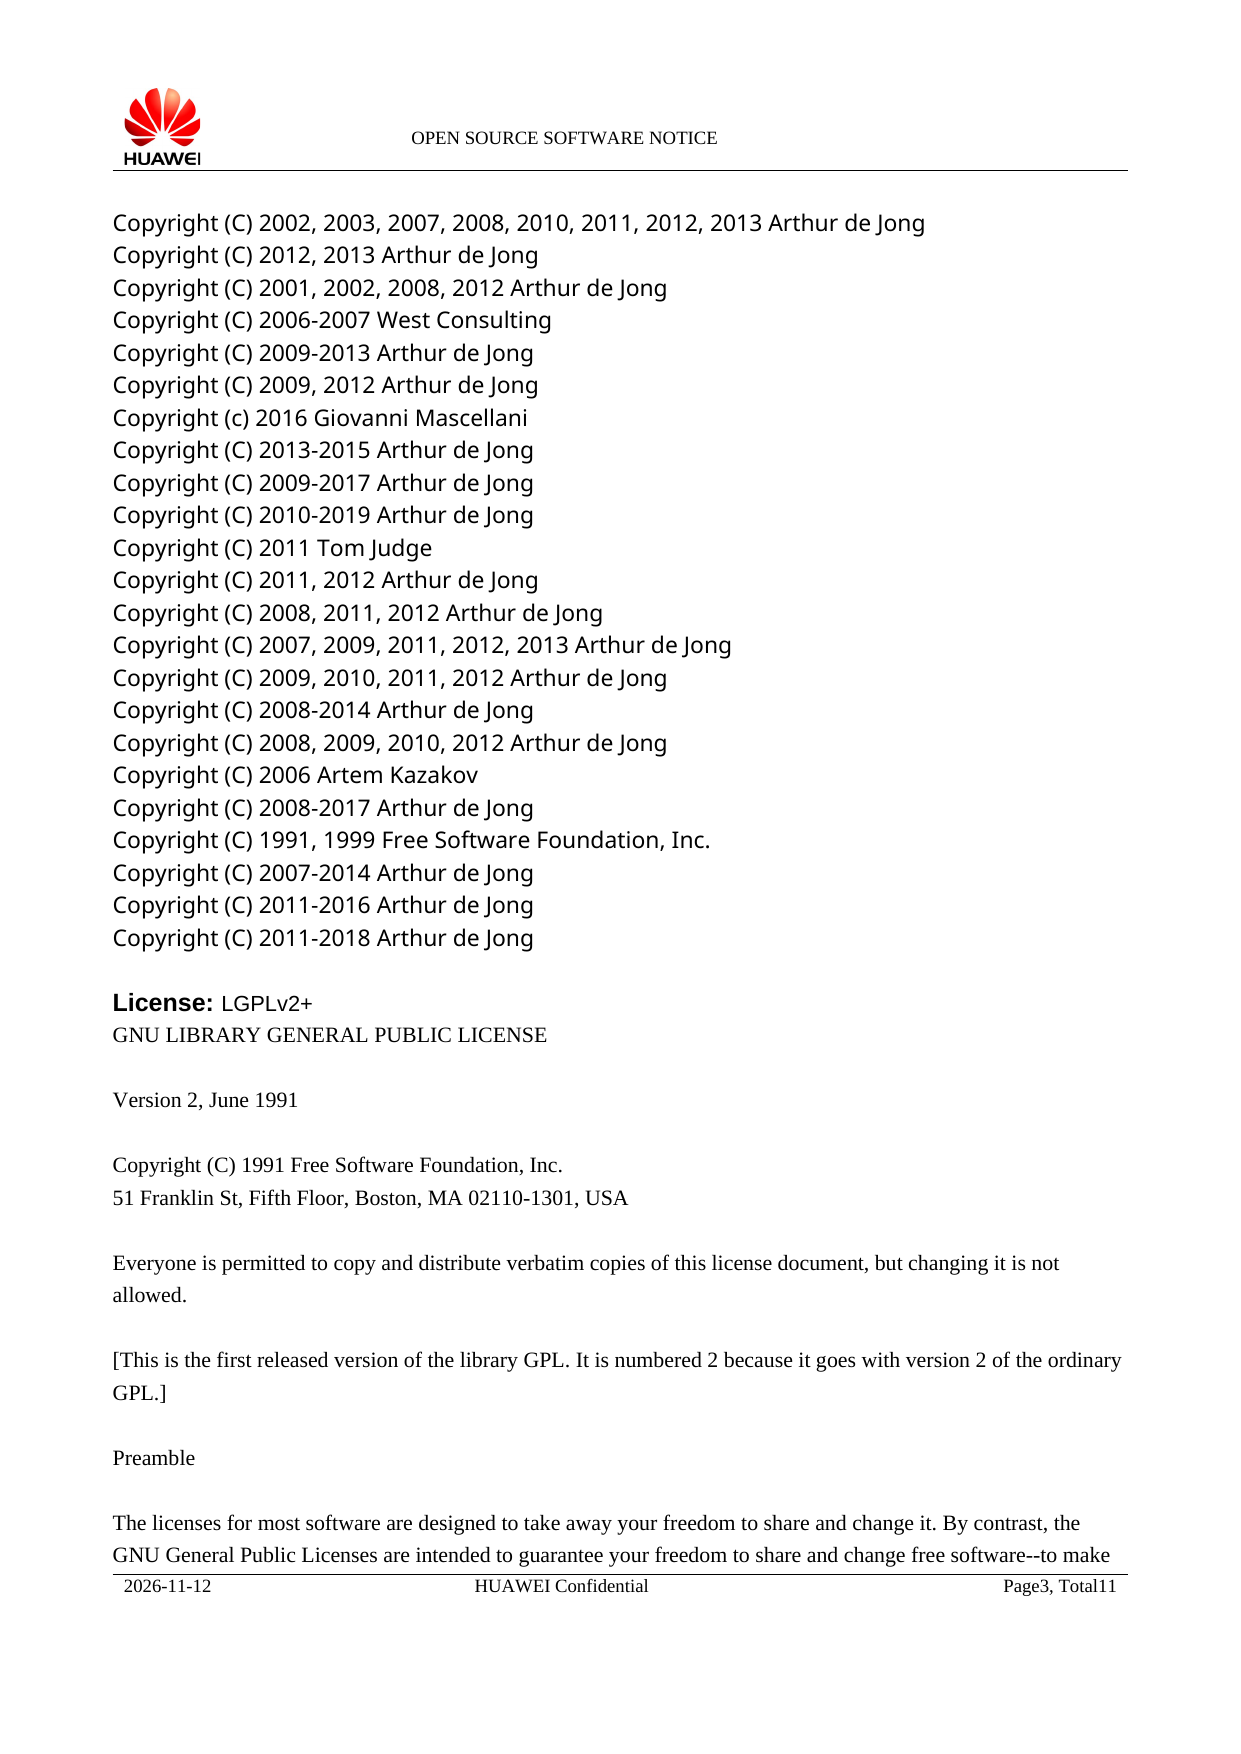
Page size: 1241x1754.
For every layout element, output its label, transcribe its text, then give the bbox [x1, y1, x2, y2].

text License: LGPLv2+ [112, 986, 1128, 1019]
picture [124, 88, 201, 165]
